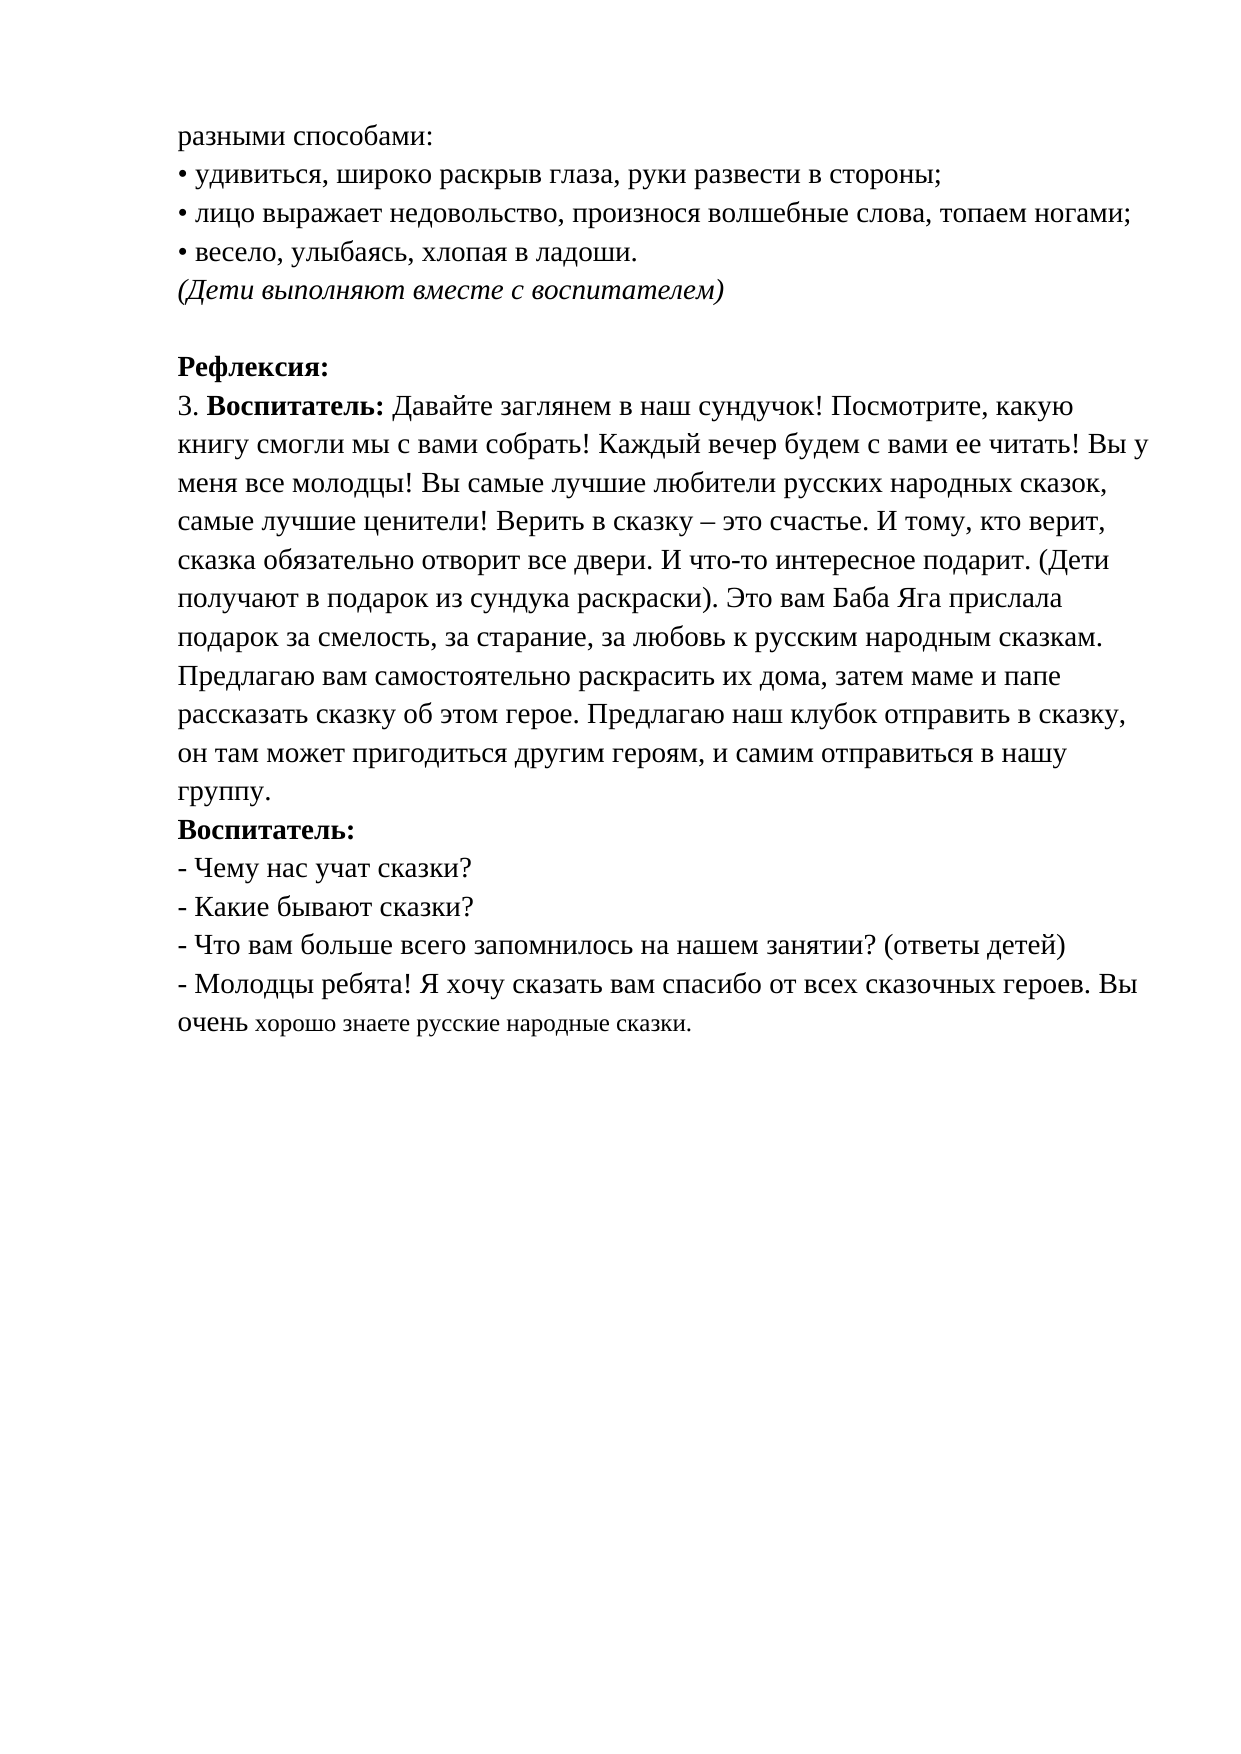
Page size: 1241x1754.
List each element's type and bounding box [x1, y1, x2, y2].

text [177, 118, 1152, 1038]
